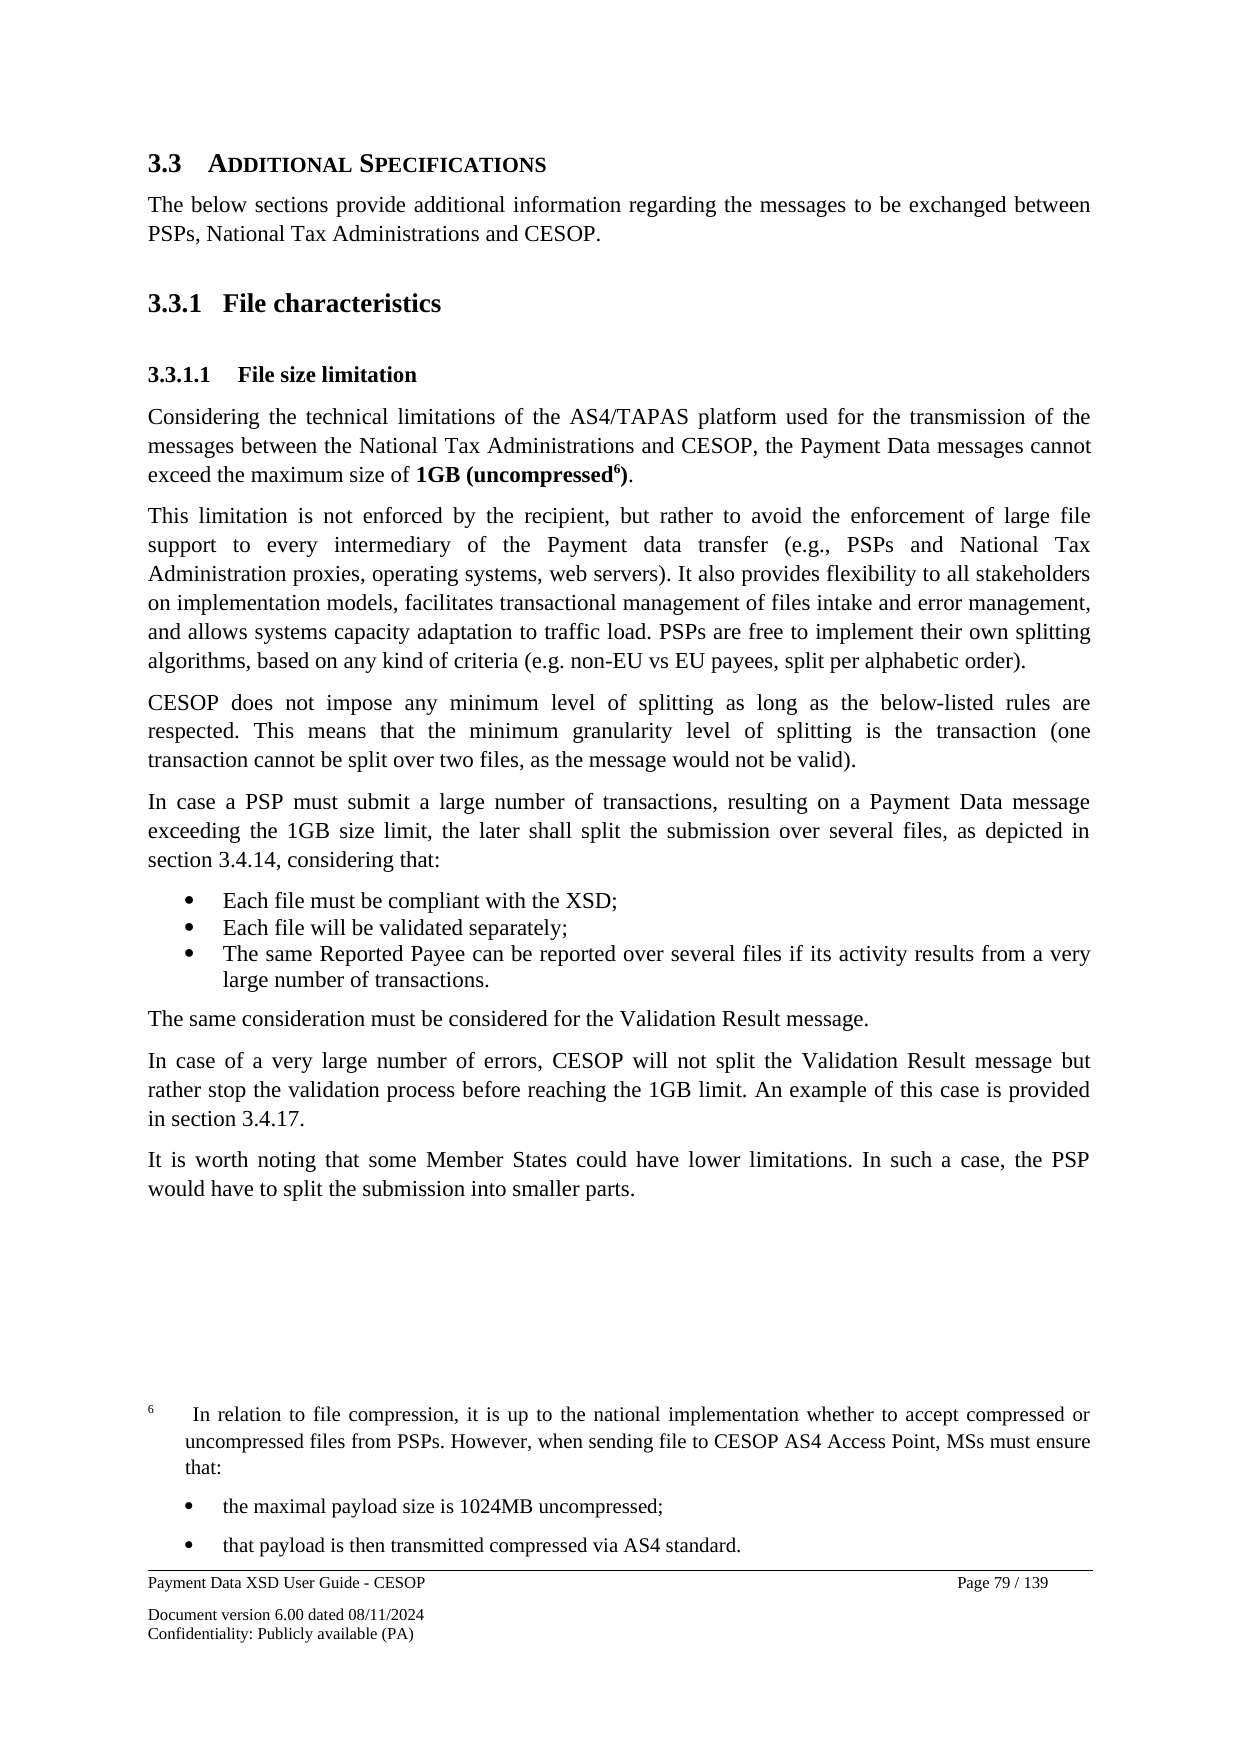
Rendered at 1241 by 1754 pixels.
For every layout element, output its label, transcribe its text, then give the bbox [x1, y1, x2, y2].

subtitle File characteristics [148, 287, 1093, 318]
subtitle File size limitation [148, 362, 1093, 388]
text CESOP does not impose any minimum level of splitting as long as the below-listed rules are respected. This means that the minimum granularity level of splitting is the transaction (one transaction cannot be split over two files, as the message would not be valid). [148, 689, 1093, 773]
text The below sections provide additional information regarding the messages to be exchanged between PSPs, National Tax Administrations and CESOP. [148, 191, 1093, 247]
subtitle Additional Specifications [148, 148, 1093, 179]
text Considering the technical limitations of the AS4/TAPAS platform used for the transmission of the messages between the National Tax Administrations and CESOP, the Payment Data messages cannot exceed the maximum size of 1GB (uncompressed). [148, 403, 1093, 487]
list Each file will be validated separately; [185, 914, 1093, 940]
text In case of a very large number of errors, CESOP will not split the Validation Result message but rather stop the validation process before reaching the 1GB limit. An example of this case is provided in section 3.4.17. [148, 1047, 1093, 1131]
text In case a PSP must submit a large number of transactions, resulting on a Payment Data message exceeding the 1GB size limit, the later shall split the submission over several files, as depicted in section 3.4.14, considering that: [148, 788, 1093, 872]
text The same consideration must be considered for the Validation Result message. [148, 1005, 1093, 1032]
text This limitation is not enforced by the recipient, but rather to avoid the enforcement of large file support to every intermediary of the Payment data transfer (e.g., PSPs and National Tax Administration proxies, operating systems, web servers). It also provides flexibility to all stakeholders on implementation models, facilitates transactional management of files intake and error management, and allows systems capacity adaptation to traffic load. PSPs are free to implement their own splitting algorithms, based on any kind of criteria (e.g. non-EU vs EU payees, split per alphabetic order). [148, 502, 1093, 673]
text It is worth noting that some Member States could have lower limitations. In such a case, the PSP would have to split the submission into smaller parts. [148, 1146, 1093, 1201]
list The same Reported Payee can be reported over several files if its activity results from a very large number of transactions. [185, 940, 1093, 993]
list Each file must be compliant with the XSD; [185, 887, 1093, 914]
